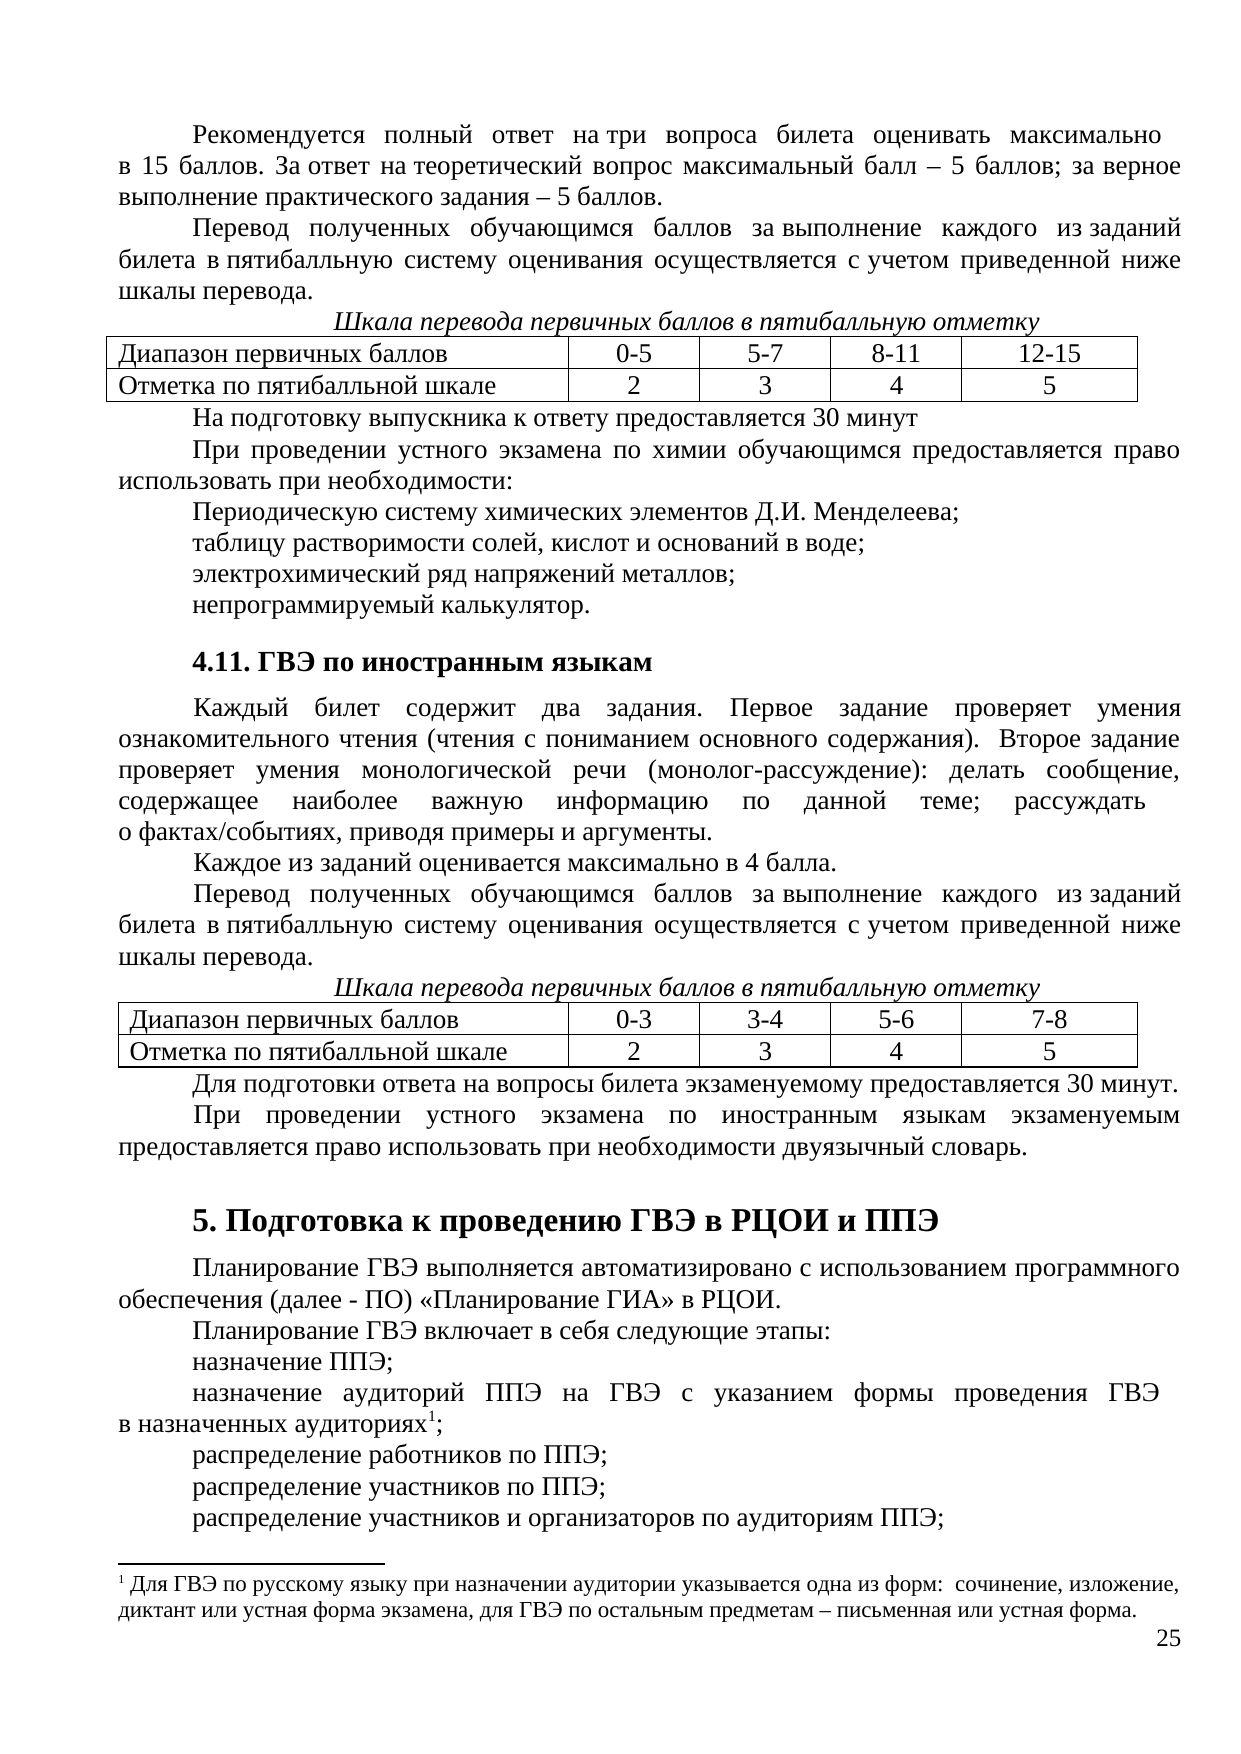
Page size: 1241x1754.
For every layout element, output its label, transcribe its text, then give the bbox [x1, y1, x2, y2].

text Шкала перевода первичных баллов в пятибалльную отметку [118, 305, 1181, 336]
subtitle 5. Подготовка к проведению ГВЭ в РЦОИ и ППЭ [118, 1201, 1181, 1239]
text Перевод полученных обучающимся баллов за выполнение каждого из заданий билета в пятибалльную систему оценивания осуществляется с учетом приведенной ниже шкалы перевода. [118, 212, 1181, 305]
table_cell 4 [831, 369, 961, 401]
table_header 8-11 [831, 337, 961, 368]
list При проведении устного экзамена по иностранным языкам экзаменуемым предоставляется право использовать при необходимости двуязычный словарь. [118, 1099, 1181, 1161]
table_cell 5 [962, 1035, 1137, 1066]
text таблицу растворимости солей, кислот и оснований в воде; [118, 526, 1181, 557]
table_header Диапазон первичных баллов [107, 337, 568, 368]
text распределение участников и организаторов по аудиториям ППЭ; [118, 1501, 1181, 1532]
text Шкала перевода первичных баллов в пятибалльную отметку [118, 971, 1181, 1002]
table_cell Отметка по пятибалльной шкале [119, 1035, 568, 1066]
table_header 0-3 [569, 1003, 699, 1034]
text назначение аудиторий ППЭ на ГВЭ с указанием формы проведения ГВЭ в назначенных аудиториях; [118, 1376, 1181, 1438]
text распределение работников по ППЭ; [118, 1438, 1181, 1469]
table_cell 2 [569, 1035, 699, 1066]
table_header 0-5 [569, 337, 699, 368]
list При проведении устного экзамена по химии обучающимся предоставляется право использовать при необходимости: [118, 433, 1181, 495]
table_header 5-7 [700, 337, 830, 368]
text Планирование ГВЭ выполняется автоматизировано с использованием программного обеспечения (далее - ПО) «Планирование ГИА» в РЦОИ. [118, 1252, 1181, 1314]
text Перевод полученных обучающимся баллов за выполнение каждого из заданий билета в пятибалльную систему оценивания осуществляется с учетом приведенной ниже шкалы перевода. [118, 877, 1181, 971]
text Планирование ГВЭ включает в себя следующие этапы: [118, 1314, 1181, 1345]
table_cell 2 [569, 369, 699, 401]
text назначение ППЭ; [118, 1345, 1181, 1376]
table_header Диапазон первичных баллов [119, 1003, 568, 1034]
text электрохимический ряд напряжений металлов; [118, 557, 1181, 588]
subtitle 4.11. ГВЭ по иностранным языкам [118, 644, 1181, 678]
table_header 12-15 [962, 337, 1137, 368]
text На подготовку выпускника к ответу предоставляется 30 минут [118, 402, 1181, 433]
table_cell Отметка по пятибалльной шкале [107, 369, 568, 401]
text Каждое из заданий оценивается максимально в 4 балла. [118, 846, 1181, 877]
table_header 3-4 [700, 1003, 830, 1034]
text Периодическую систему химических элементов Д.И. Менделеева; [118, 495, 1181, 526]
table_cell 3 [700, 369, 830, 401]
text непрограммируемый калькулятор. [118, 588, 1181, 619]
table_cell 5 [962, 369, 1137, 401]
text Рекомендуется полный ответ на три вопроса билета оценивать максимально в 15 баллов. За ответ на теоретический вопрос максимальный балл – 5 баллов; за верное выполнение практического задания – 5 баллов. [118, 118, 1181, 212]
text Для подготовки ответа на вопросы билета экзаменуемому предоставляется 30 минут. [118, 1067, 1181, 1099]
table_header 7-8 [962, 1003, 1137, 1034]
table_cell 3 [700, 1035, 830, 1066]
text распределение участников по ППЭ; [118, 1469, 1181, 1501]
text Каждый билет содержит два задания. Первое задание проверяет умения ознакомительного чтения (чтения с пониманием основного содержания). Второе задание проверяет умения монологической речи (монолог-рассуждение): делать сообщение, содержащее наиболее важную информацию по данной теме; рассуждать о фактах/событиях, приводя примеры и аргументы. [118, 691, 1181, 846]
table_header 5-6 [831, 1003, 961, 1034]
table_cell 4 [831, 1035, 961, 1066]
